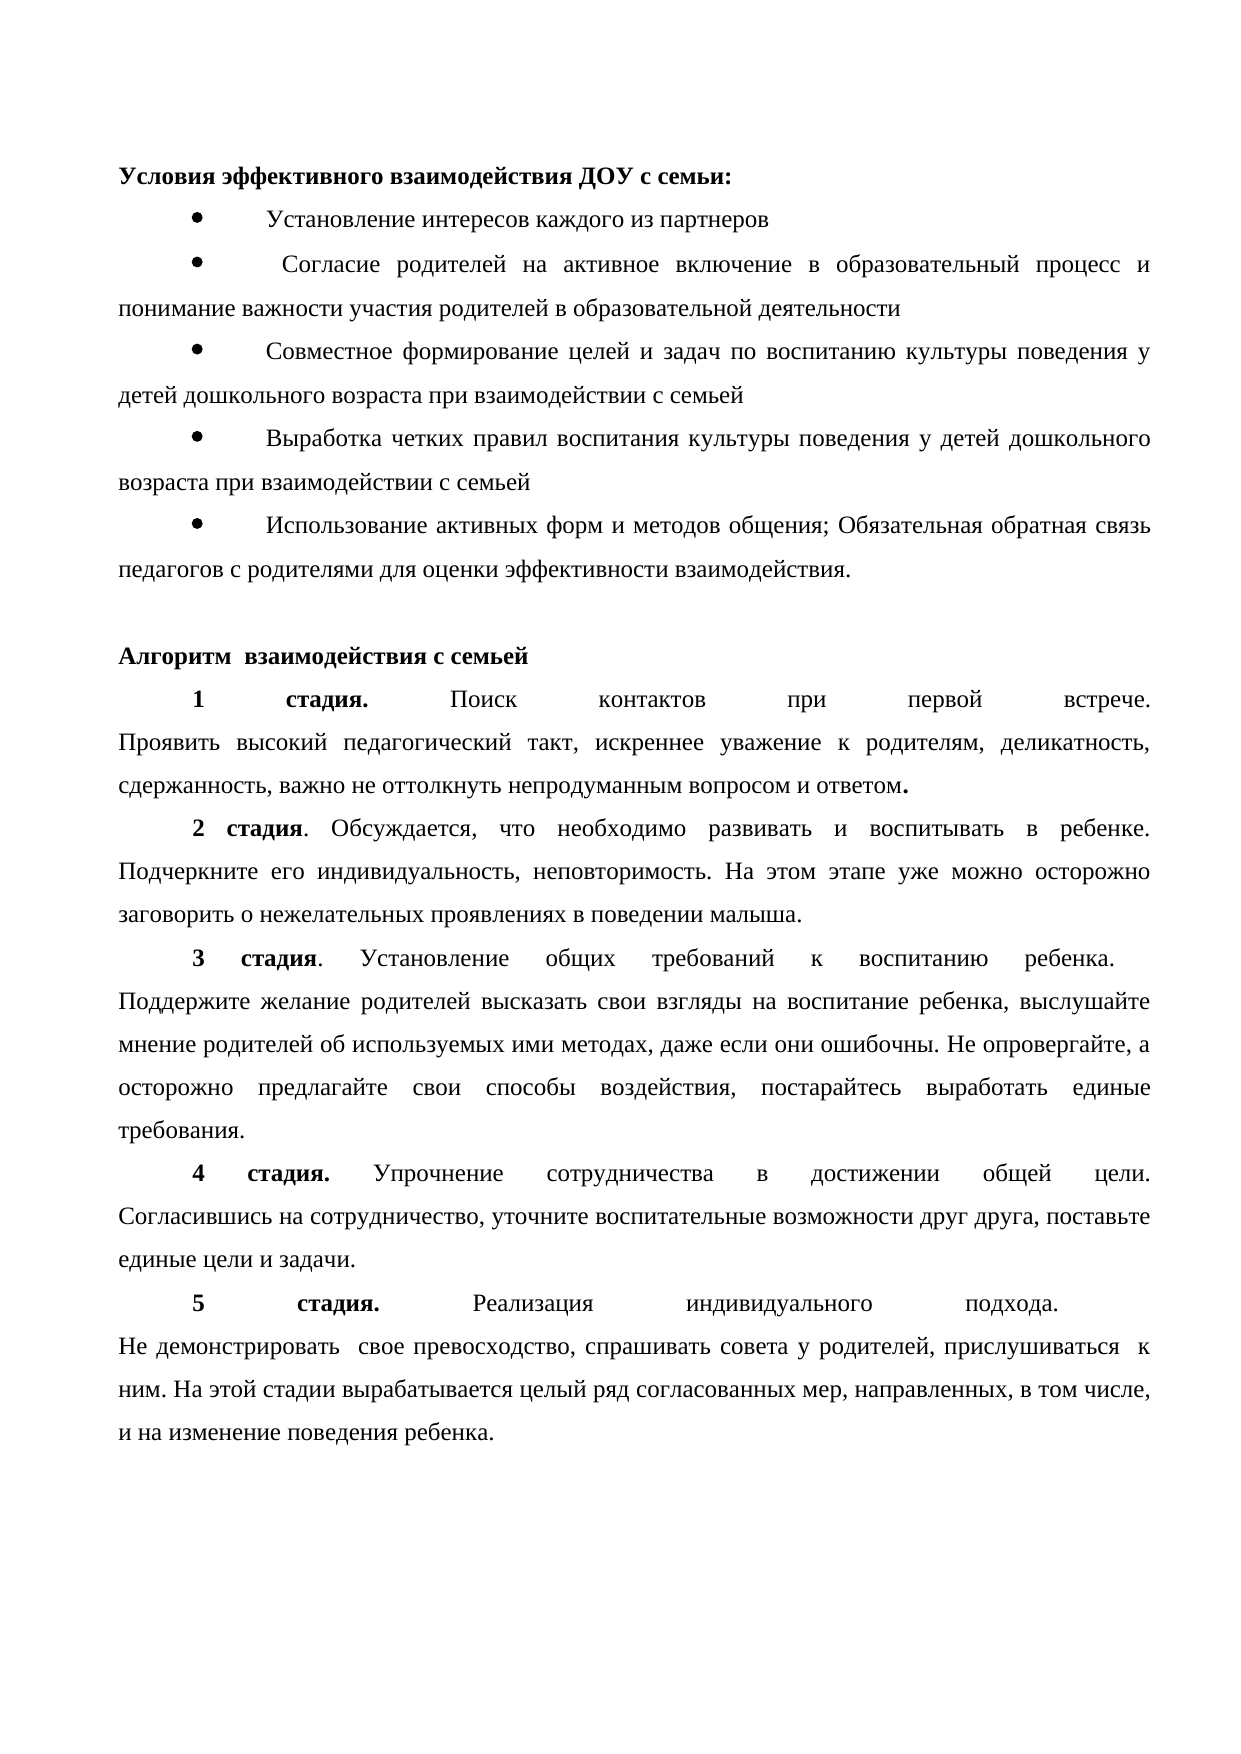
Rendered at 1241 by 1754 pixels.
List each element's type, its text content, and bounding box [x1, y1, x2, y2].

text Алгоритм взаимодействия с семьей [118, 641, 1152, 669]
text Условия эффективного взаимодействия ДОУ с семьи: [118, 161, 1152, 190]
text 4 стадия. Упрочнение сотрудничества в достижении общей цели. Согласившись на сотрудничество, уточните воспитательные возможности друг друга, поставьте единые цели и задачи. [118, 1158, 1152, 1273]
text 3 стадия. Установление общих требований к воспитанию ребенка. Поддержите желание родителей высказать свои взгляды на воспитание ребенка, выслушайте мнение родителей об используемых ими методах, даже если они ошибочны. Не опровергайте, а осторожно предлагайте свои способы воздействия, постарайтесь выработать единые требования. [118, 943, 1152, 1144]
text 2 стадия. Обсуждается, что необходимо развивать и воспитывать в ребенке. Подчеркните его индивидуальность, неповторимость. На этом этапе уже можно осторожно заговорить о нежелательных проявлениях в поведении малыша. [118, 813, 1152, 928]
list Совместное формирование целей и задач по воспитанию культуры поведения у детей дошкольного возраста при взаимодействии с семьей [118, 336, 1152, 409]
list Согласие родителей на активное включение в образовательный процесс и понимание важности участия родителей в образовательной деятельности [118, 249, 1152, 322]
text 1 стадия. Поиск контактов при первой встрече. Проявить высокий педагогический такт, искреннее уважение к родителям, деликатность, сдержанность, важно не оттолкнуть непродуманным вопросом и ответом. [118, 684, 1152, 799]
text 5 стадия. Реализация индивидуального подхода. Не демонстрировать свое превосходство, спрашивать совета у родителей, прислушиваться к ним. На этой стадии вырабатывается целый ряд согласованных мер, направленных, в том числе, и на изменение поведения ребенка. [118, 1288, 1152, 1446]
list Использование активных форм и методов общения; Обязательная обратная связь педагогов с родителями для оценки эффективности взаимодействия. [118, 510, 1152, 583]
list Установление интересов каждого из партнеров [118, 204, 1152, 234]
list Выработка четких правил воспитания культуры поведения у детей дошкольного возраста при взаимодействии с семьей [118, 423, 1152, 496]
